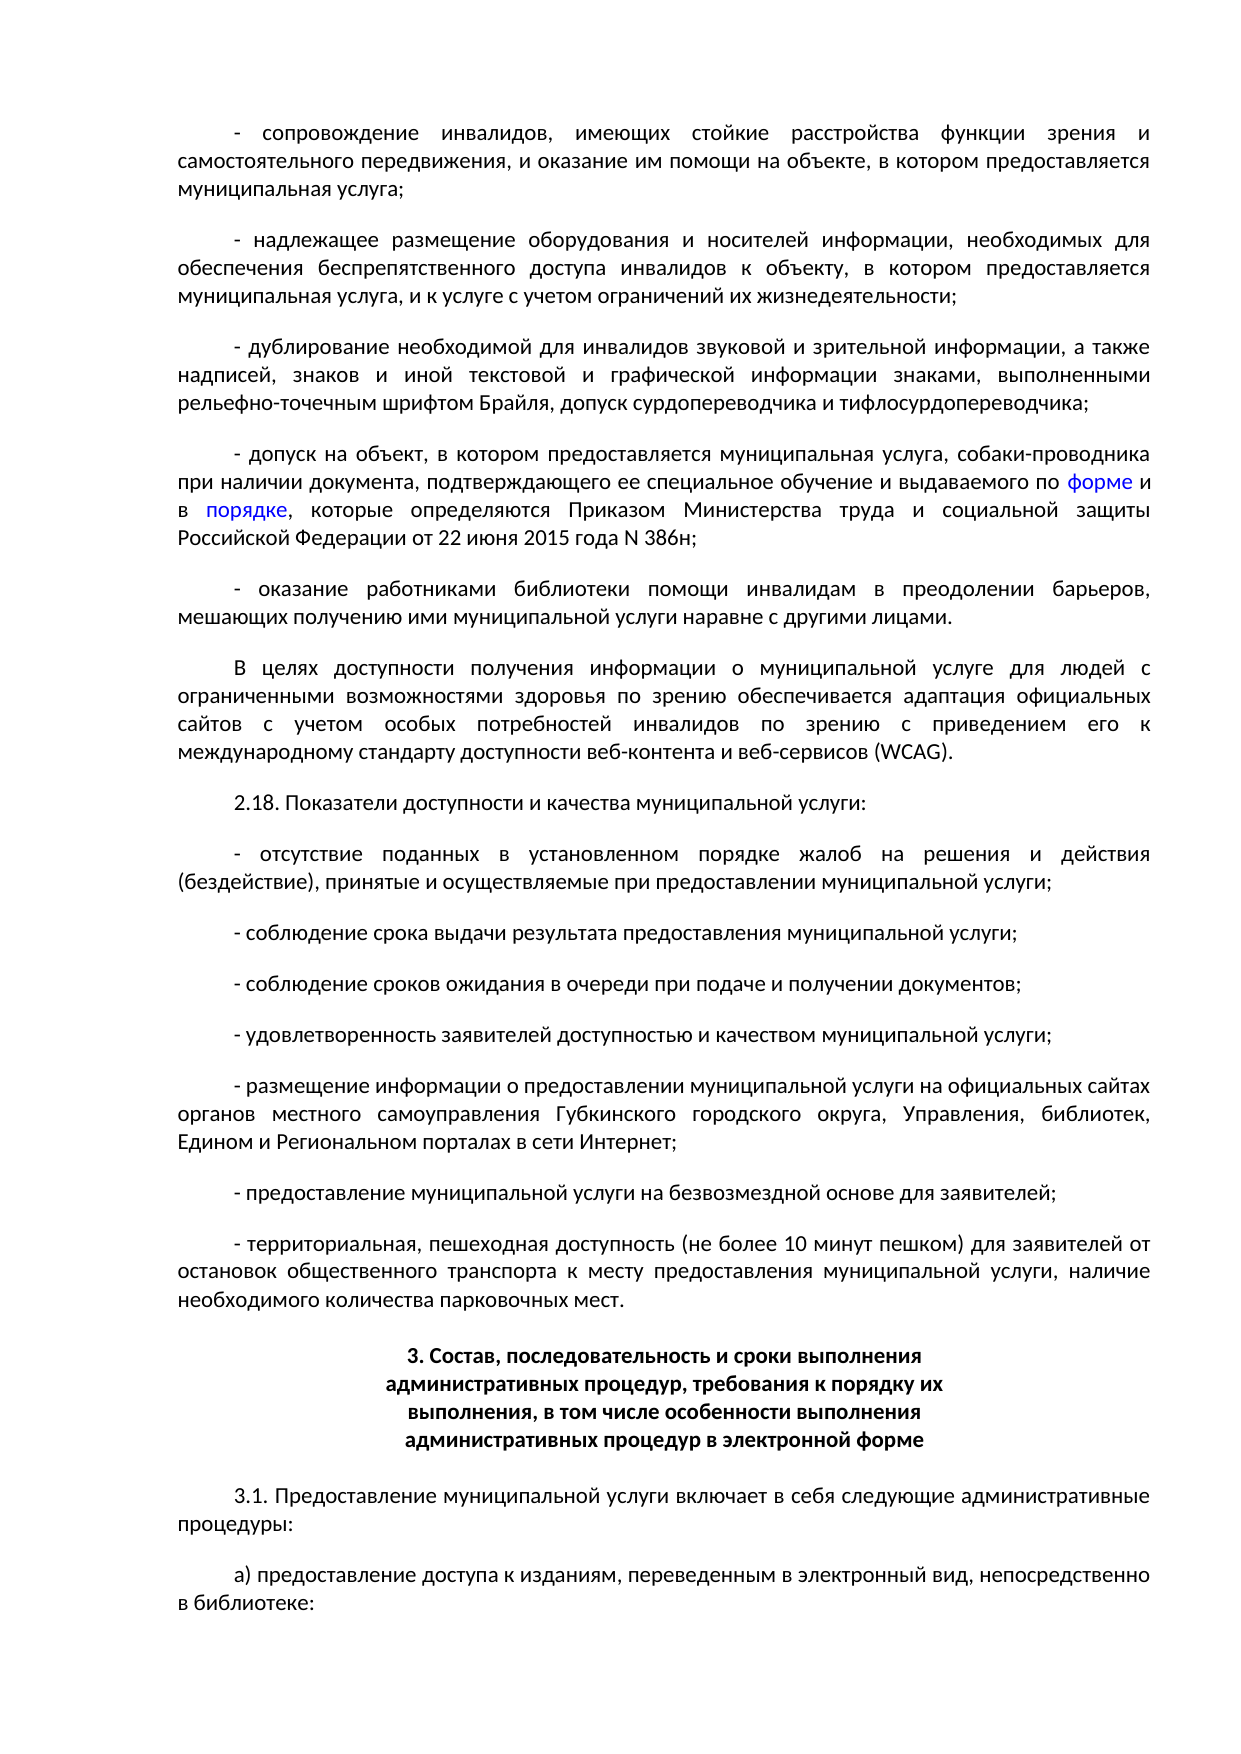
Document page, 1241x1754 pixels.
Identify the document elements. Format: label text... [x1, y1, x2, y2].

text - размещение информации о предоставлении муниципальной услуги на официальных сайтах органов местного самоуправления Губкинского городского округа, Управления, библиотек, Едином и Региональном порталах в сети Интернет; [177, 1071, 1152, 1155]
text - отсутствие поданных в установленном порядке жалоб на решения и действия (бездействие), принятые и осуществляемые при предоставлении муниципальной услуги; [177, 839, 1152, 895]
text - надлежащее размещение оборудования и носителей информации, необходимых для обеспечения беспрепятственного доступа инвалидов к объекту, в котором предоставляется муниципальная услуга, и к услуге с учетом ограничений их жизнедеятельности; [177, 225, 1152, 309]
text - дублирование необходимой для инвалидов звуковой и зрительной информации, а также надписей, знаков и иной текстовой и графической информации знаками, выполненными рельефно-точечным шрифтом Брайля, допуск сурдопереводчика и тифлосурдопереводчика; [177, 332, 1152, 416]
text - оказание работниками библиотеки помощи инвалидам в преодолении барьеров, мешающих получению ими муниципальной услуги наравне с другими лицами. [177, 574, 1152, 630]
text 3.1. Предоставление муниципальной услуги включает в себя следующие административные процедуры: [177, 1481, 1152, 1537]
text - удовлетворенность заявителей доступностью и качеством муниципальной услуги; [177, 1020, 1152, 1048]
title административных процедур в электронной форме [177, 1425, 1152, 1453]
text - соблюдение срока выдачи результата предоставления муниципальной услуги; [177, 918, 1152, 946]
title 3. Состав, последовательность и сроки выполнения [177, 1341, 1152, 1369]
text - допуск на объект, в котором предоставляется муниципальная услуга, собаки-проводника при наличии документа, подтверждающего ее специальное обучение и выдаваемого по форме и в порядке, которые определяются Приказом Министерства труда и социальной защиты Российской Федерации от 22 июня 2015 года N 386н; [177, 439, 1152, 551]
text В целях доступности получения информации о муниципальной услуге для людей с ограниченными возможностями здоровья по зрению обеспечивается адаптация официальных сайтов с учетом особых потребностей инвалидов по зрению с приведением его к международному стандарту доступности веб-контента и веб-сервисов (WCAG). [177, 653, 1152, 765]
text 2.18. Показатели доступности и качества муниципальной услуги: [177, 788, 1152, 816]
title выполнения, в том числе особенности выполнения [177, 1397, 1152, 1425]
text - соблюдение сроков ожидания в очереди при подаче и получении документов; [177, 969, 1152, 997]
text - территориальная, пешеходная доступность (не более 10 минут пешком) для заявителей от остановок общественного транспорта к месту предоставления муниципальной услуги, наличие необходимого количества парковочных мест. [177, 1229, 1152, 1313]
text - предоставление муниципальной услуги на безвозмездной основе для заявителей; [177, 1178, 1152, 1206]
text а) предоставление доступа к изданиям, переведенным в электронный вид, непосредственно в библиотеке: [177, 1560, 1152, 1616]
title административных процедур, требования к порядку их [177, 1369, 1152, 1397]
text - сопровождение инвалидов, имеющих стойкие расстройства функции зрения и самостоятельного передвижения, и оказание им помощи на объекте, в котором предоставляется муниципальная услуга; [177, 118, 1152, 202]
